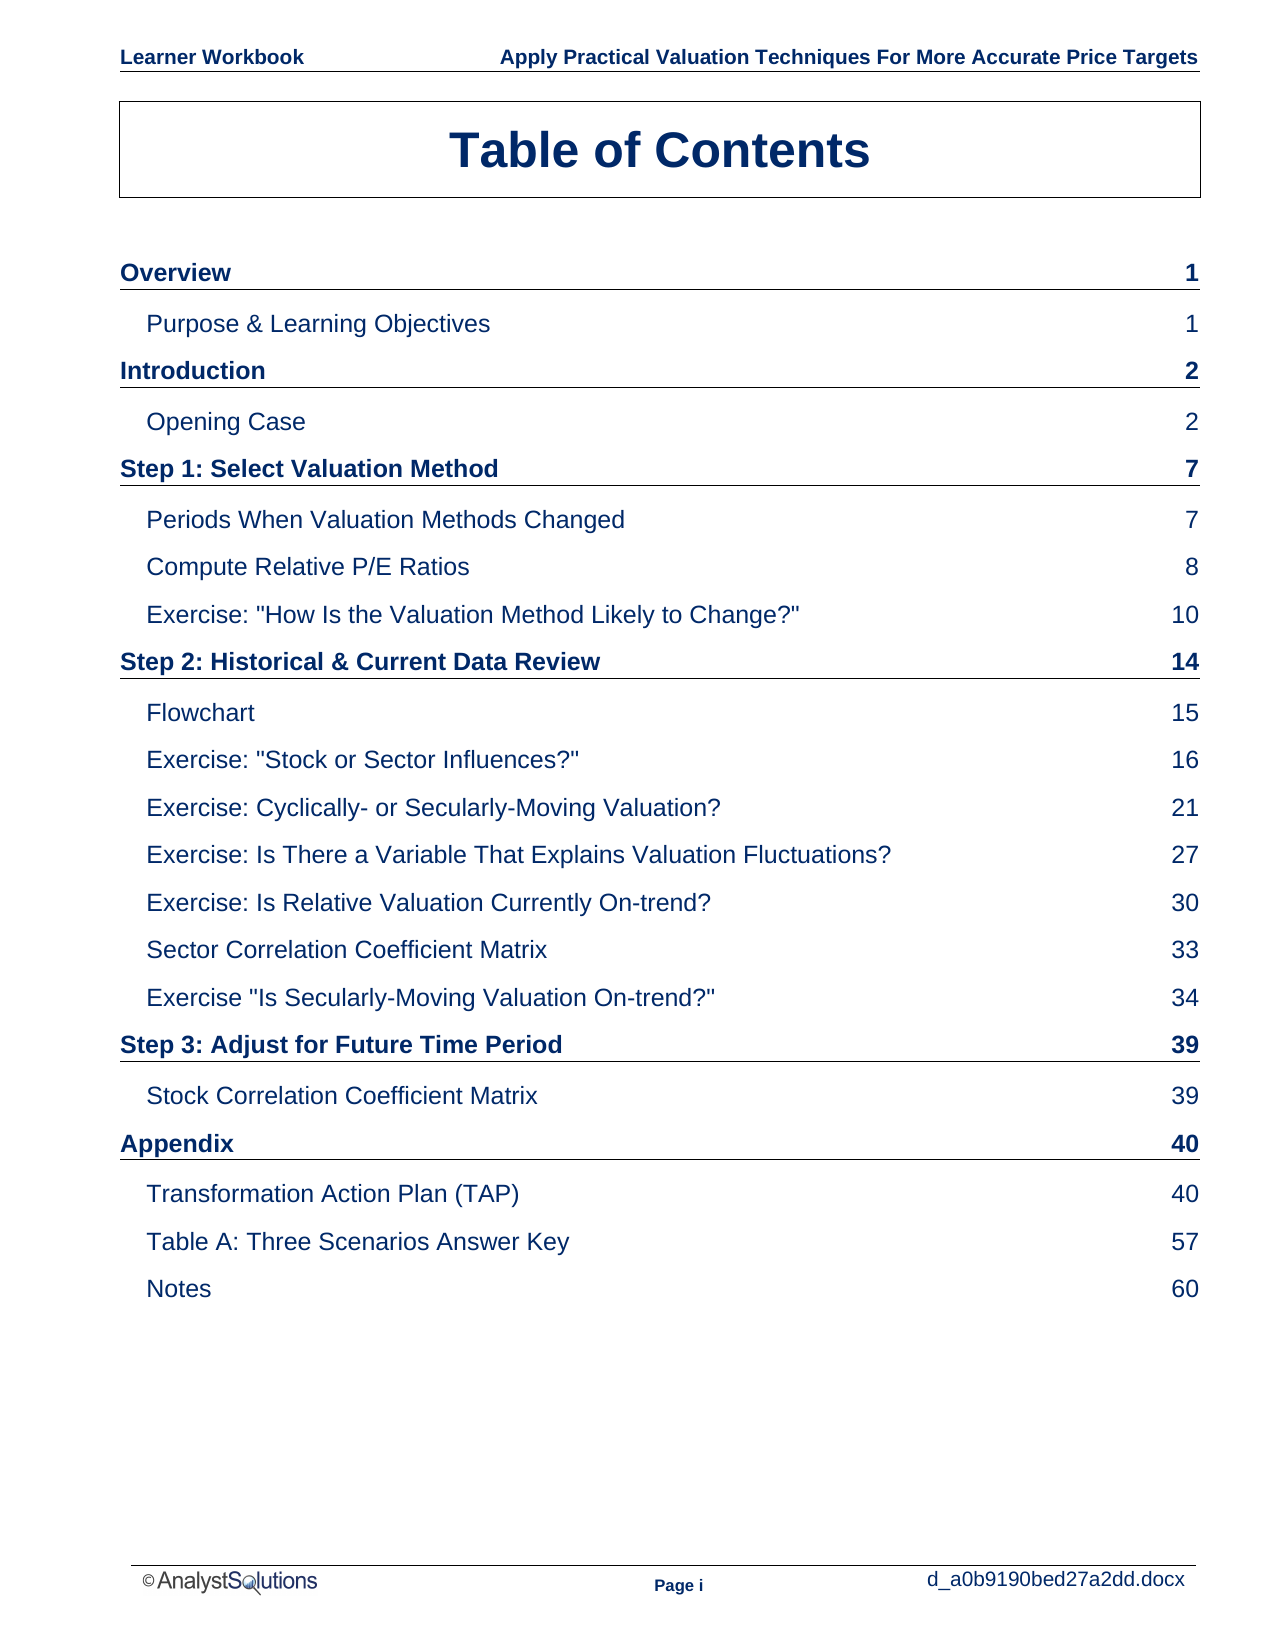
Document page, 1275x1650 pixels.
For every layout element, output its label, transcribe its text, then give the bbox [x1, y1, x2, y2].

text Exercise: "How Is the Valuation Method Likely to Change?" 10 [146, 600, 1200, 628]
text Exercise: Is Relative Valuation Currently On-trend? 30 [146, 888, 1200, 917]
text Stock Correlation Coefficient Matrix 39 [146, 1081, 1200, 1110]
subtitle Table of Contents [120, 102, 1200, 197]
text Exercise: Is There a Variable That Explains Valuation Fluctuations? 27 [146, 840, 1200, 869]
text Exercise: Cyclically- or Secularly-Moving Valuation? 21 [146, 793, 1200, 822]
picture [142, 1570, 318, 1596]
text Notes 60 [146, 1274, 1200, 1303]
text Step 3: Adjust for Future Time Period 39 [120, 1030, 1200, 1061]
text Transformation Action Plan (TAP) 40 [146, 1179, 1200, 1208]
text Step 2: Historical & Current Data Review 14 [120, 647, 1200, 678]
text Overview 1 [120, 258, 1200, 289]
text Step 1: Select Valuation Method 7 [120, 454, 1200, 485]
text Exercise: "Stock or Sector Influences?" 16 [146, 745, 1200, 774]
text Periods When Valuation Methods Changed 7 [146, 505, 1200, 533]
text Compute Relative P/E Ratios 8 [146, 552, 1200, 581]
text Sector Correlation Coefficient Matrix 33 [146, 935, 1200, 964]
text Introduction 2 [120, 356, 1200, 387]
text Exercise "Is Secularly-Moving Valuation On-trend?" 34 [146, 983, 1200, 1012]
text Appendix 40 [120, 1128, 1200, 1159]
text Table A: Three Scenarios Answer Key 57 [146, 1227, 1200, 1255]
text Flowchart 15 [146, 698, 1200, 727]
text Opening Case 2 [146, 407, 1200, 435]
text Purpose & Learning Objectives 1 [146, 308, 1200, 337]
